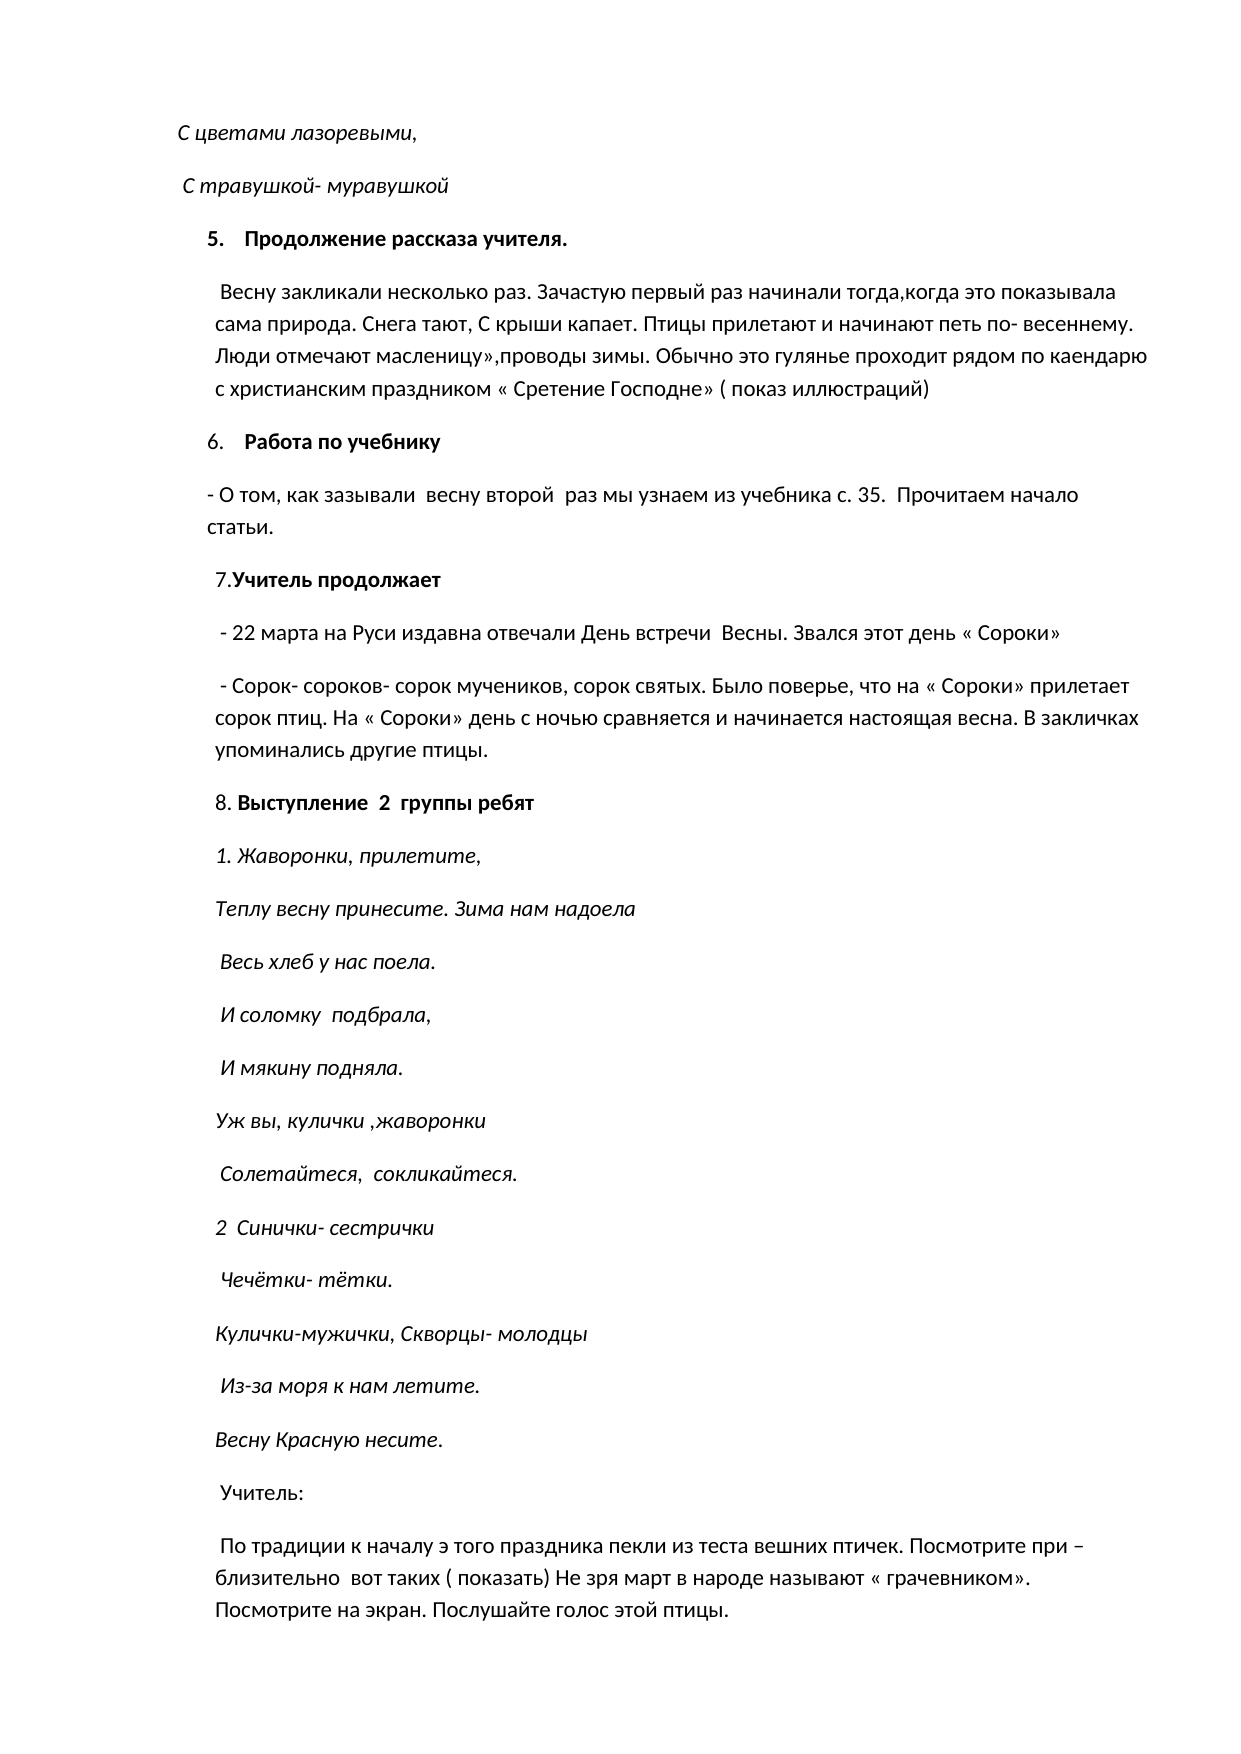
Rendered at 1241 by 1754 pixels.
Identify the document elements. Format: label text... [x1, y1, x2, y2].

text По традиции к началу э того праздника пекли из теста вешних птичек. Посмотрите при –близительно вот таких ( показать) Не зря март в народе называют « грачевником». Посмотрите на экран. Послушайте голос этой птицы. [215, 1531, 1152, 1623]
text Солетайтеся, сокликайтеся. [215, 1159, 1152, 1188]
text Весь хлеб у нас поела. [215, 947, 1152, 976]
text Кулички-мужички, Скворцы- молодцы [215, 1319, 1152, 1347]
text - О том, как зазывали весну второй раз мы узнаем из учебника с. 35. Прочитаем начало статьи. [207, 480, 1152, 540]
text Весну Красную несите. [215, 1425, 1152, 1453]
list Продолжение рассказа учителя. [207, 224, 1152, 252]
text 2 Синички- сестрички [215, 1213, 1152, 1241]
text - 22 марта на Руси издавна отвечали День встречи Весны. Звался этот день « Сороки» [215, 618, 1152, 646]
text Уж вы, кулички ,жаворонки [215, 1107, 1152, 1134]
text 1. Жаворонки, прилетите, [215, 841, 1152, 869]
text - Сорок- сороков- сорок мучеников, сорок святых. Было поверье, что на « Сороки» прилетает сорок птиц. На « Сороки» день с ночью сравняется и начинается настоящая весна. В закличках упоминались другие птицы. [215, 671, 1152, 763]
text 8. Выступление 2 группы ребят [215, 788, 1152, 816]
text Чечётки- тётки. [215, 1266, 1152, 1294]
text С цветами лазоревыми, [177, 118, 1152, 146]
text Из-за моря к нам летите. [215, 1372, 1152, 1400]
text И мякину подняла. [215, 1053, 1152, 1082]
text Весну закликали несколько раз. Зачастую первый раз начинали тогда,когда это показывала сама природа. Снега тают, С крыши капает. Птицы прилетают и начинают петь по- весеннему. Люди отмечают масленицу»,проводы зимы. Обычно это гулянье проходит рядом по каендарю с христианским праздником « Сретение Господне» ( показ иллюстраций) [215, 277, 1152, 402]
text С травушкой- муравушкой [177, 171, 1152, 199]
text 7.Учитель продолжает [215, 565, 1152, 593]
list Работа по учебнику [207, 427, 1152, 455]
text Теплу весну принесите. Зима нам надоела [215, 894, 1152, 922]
text Учитель: [215, 1478, 1152, 1506]
text И соломку подбрала, [215, 1001, 1152, 1028]
